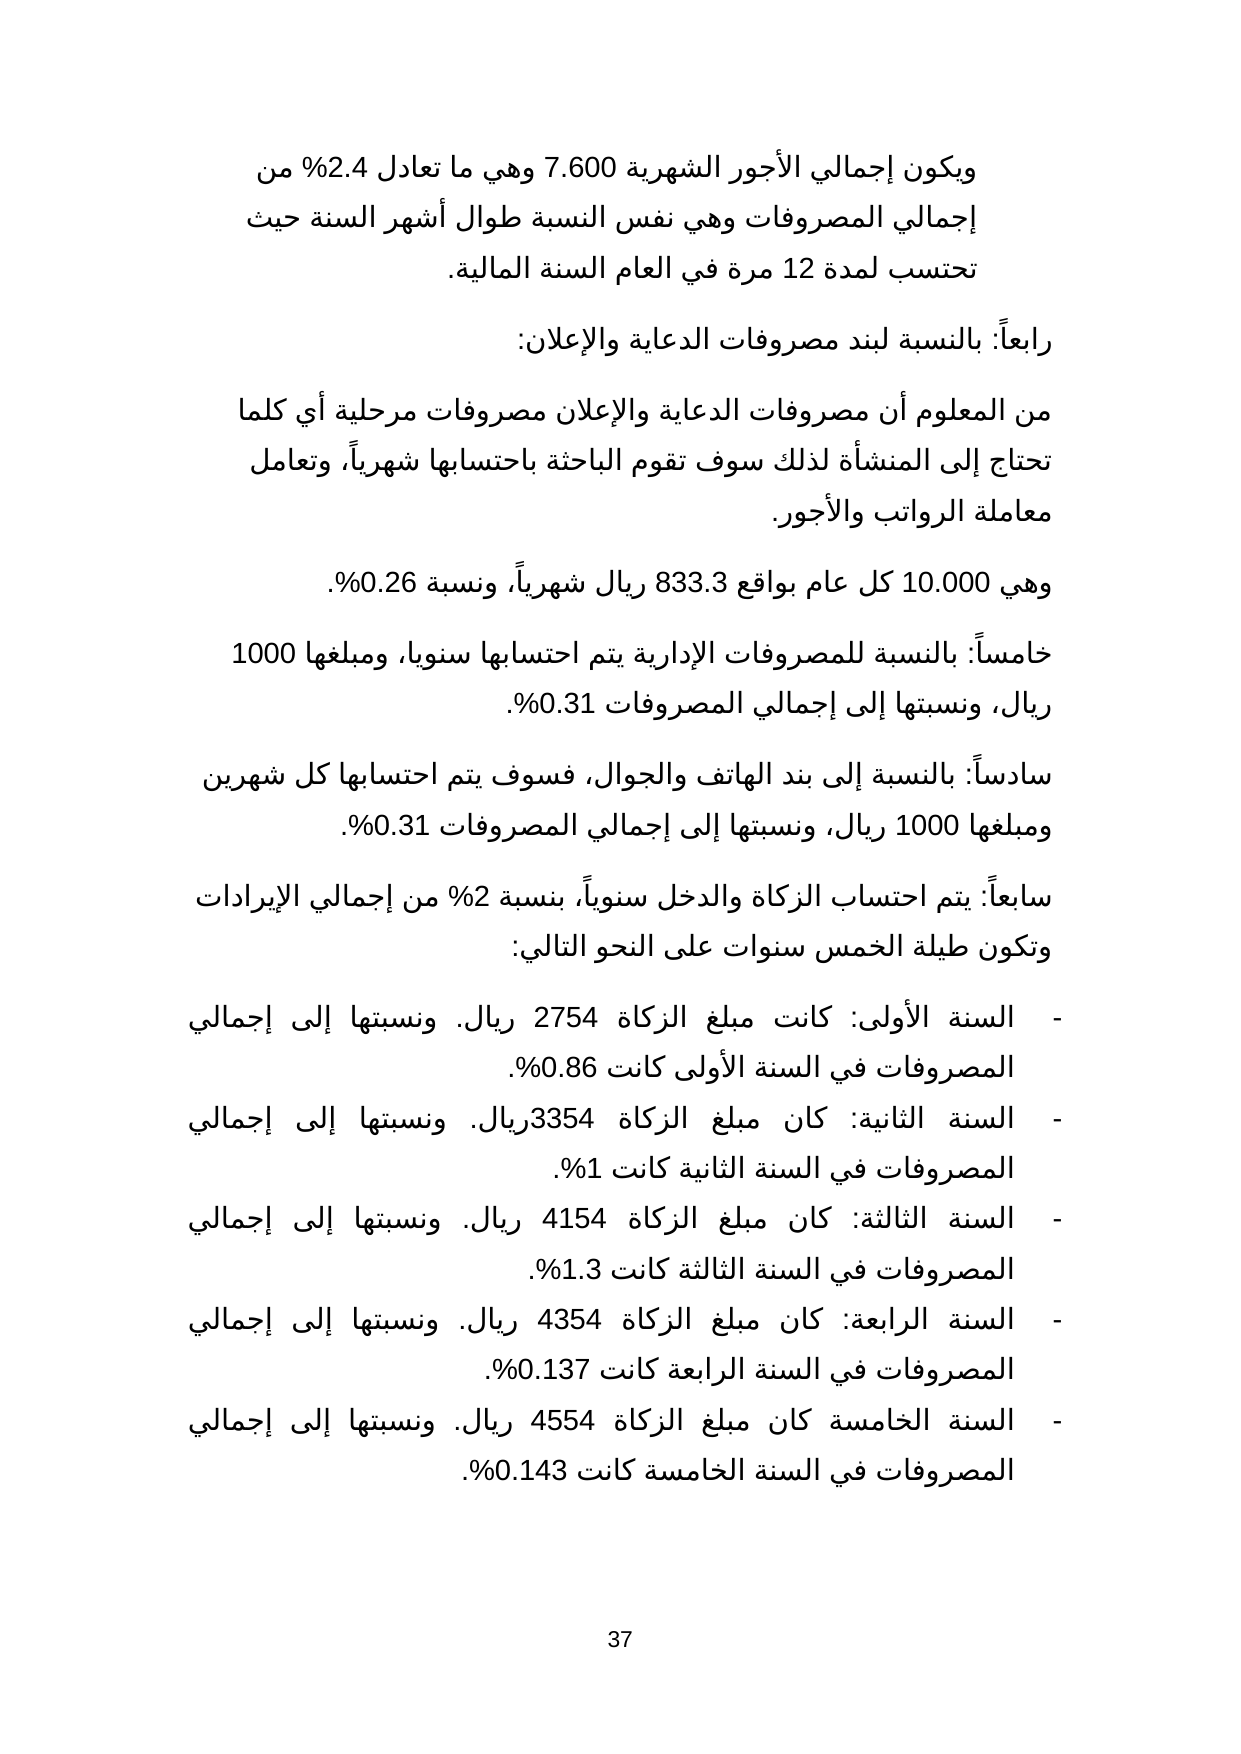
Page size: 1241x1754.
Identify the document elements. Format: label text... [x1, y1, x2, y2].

text سابعاً: يتم احتساب الزكاة والدخل سنوياً، بنسبة 2% من إجمالي الإيرادات وتكون طيلة الخمس سنوات على النحو التالي: [187, 879, 1053, 963]
list ويكون إجمالي الأجور الشهرية 7.600 وهي ما تعادل 2.4% من إجمالي المصروفات وهي نفس النسبة طوال أشهر السنة حيث تحتسب لمدة 12 مرة في العام السنة المالية. [187, 150, 978, 284]
list السنة الخامسة كان مبلغ الزكاة 4554 ريال. ونسبتها إلى إجمالي المصروفات في السنة الخامسة كانت 0.143%. [187, 1403, 1053, 1487]
text رابعاً: بالنسبة لبند مصروفات الدعاية والإعلان: [187, 322, 1053, 355]
list السنة الثالثة: كان مبلغ الزكاة 4154 ريال. ونسبتها إلى إجمالي المصروفات في السنة الثالثة كانت 1.3%. [187, 1201, 1053, 1285]
list السنة الرابعة: كان مبلغ الزكاة 4354 ريال. ونسبتها إلى إجمالي المصروفات في السنة الرابعة كانت 0.137%. [187, 1302, 1053, 1386]
list السنة الأولى: كانت مبلغ الزكاة 2754 ريال. ونسبتها إلى إجمالي المصروفات في السنة الأولى كانت 0.86%. [187, 1000, 1053, 1084]
text خامساً: بالنسبة للمصروفات الإدارية يتم احتسابها سنويا، ومبلغها 1000 ريال، ونسبتها إلى إجمالي المصروفات 0.31%. [187, 636, 1053, 720]
text من المعلوم أن مصروفات الدعاية والإعلان مصروفات مرحلية أي كلما تحتاج إلى المنشأة لذلك سوف تقوم الباحثة باحتسابها شهرياً، وتعامل معاملة الرواتب والأجور. [187, 393, 1053, 527]
list السنة الثانية: كان مبلغ الزكاة 3354ريال. ونسبتها إلى إجمالي المصروفات في السنة الثانية كانت 1%. [187, 1101, 1053, 1185]
text وهي 10.000 كل عام بواقع 833.3 ريال شهرياً، ونسبة 0.26%. [187, 565, 1053, 598]
text سادساً: بالنسبة إلى بند الهاتف والجوال، فسوف يتم احتسابها كل شهرين ومبلغها 1000 ريال، ونسبتها إلى إجمالي المصروفات 0.31%. [187, 757, 1053, 841]
